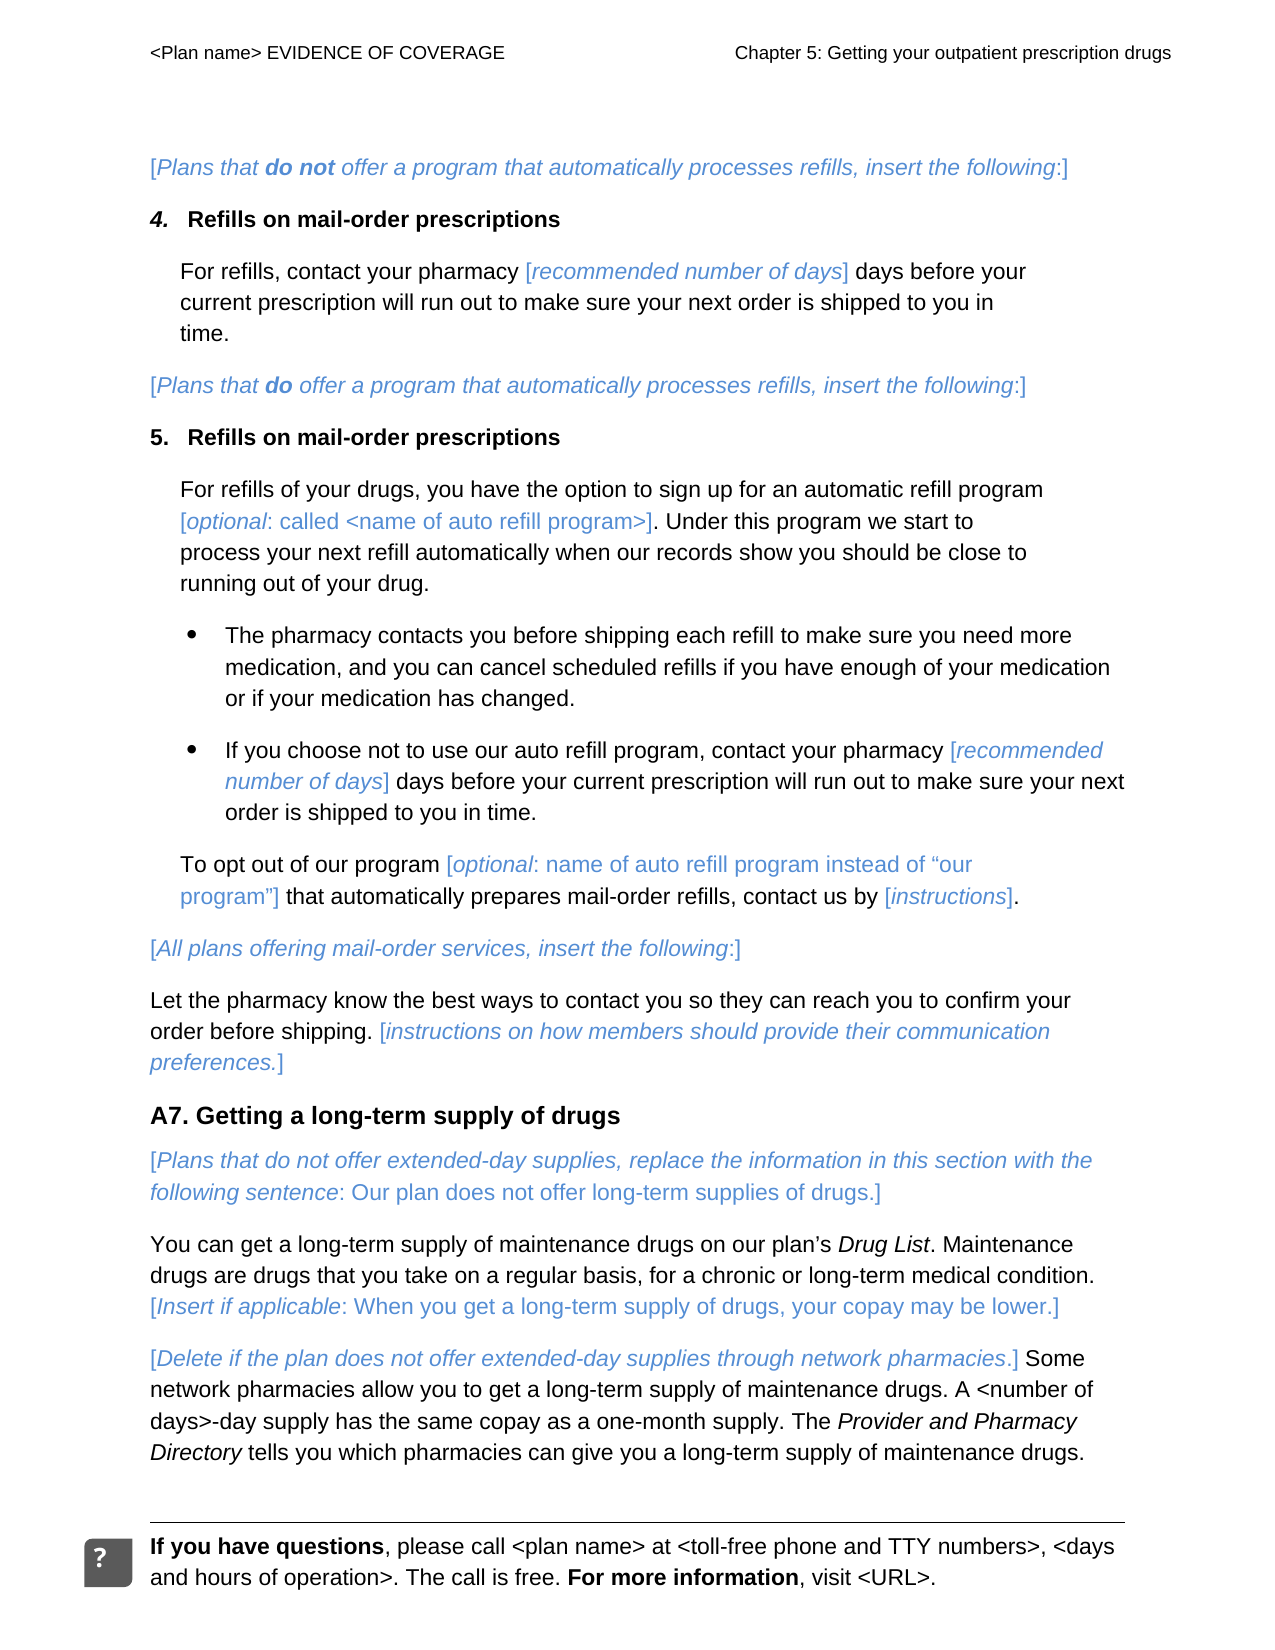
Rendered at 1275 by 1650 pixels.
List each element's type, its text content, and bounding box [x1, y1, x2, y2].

text [Plans that do not offer a program that automatically processes refills, insert the following:] [150, 150, 1125, 181]
text For refills, contact your pharmacy [recommended number of days] days before your current prescription will run out to make sure your next order is shipped to you in time. [180, 254, 1050, 348]
text You can get a long-term supply of maintenance drugs on our plan’s Drug List. Maintenance drugs are drugs that you take on a regular basis, for a chronic or long-term medical condition. [Insert if applicable: When you get a long-term supply of drugs, your copay may be lower.] [150, 1227, 1125, 1321]
text [Plans that do not offer extended-day supplies, replace the information in this section with the following sentence: Our plan does not offer long-term supplies of drugs.] [150, 1144, 1125, 1206]
text Refills on mail-order prescriptions [150, 421, 1050, 452]
list If you choose not to use our auto refill program, contact your pharmacy [recommended number of days] days before your current prescription will run out to make sure your next order is shipped to you in time. [187, 733, 1125, 827]
text [Plans that do offer a program that automatically processes refills, insert the following:] [150, 369, 1125, 400]
text For refills of your drugs, you have the option to sign up for an automatic refill program [optional: called <name of auto refill program>]. Under this program we start to process your next refill automatically when our records show you should be close to running out of your drug. [180, 473, 1050, 598]
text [150, 1342, 1125, 1467]
text [All plans offering mail-order services, insert the following:] [150, 931, 1125, 962]
text Let the pharmacy know the best ways to contact you so they can reach you to confirm your order before shipping. [instructions on how members should provide their communication preferences.] [150, 983, 1125, 1077]
list The pharmacy contacts you before shipping each refill to make sure you need more medication, and you can cancel scheduled refills if you have enough of your medication or if your medication has changed. [187, 619, 1125, 712]
text Refills on mail-order prescriptions [150, 202, 1050, 233]
text To opt out of our program [optional: name of auto refill program instead of “our program”] that automatically prepares mail-order refills, contact us by [instructions]. [180, 848, 1050, 910]
subtitle A7. Getting a long-term supply of drugs [150, 1098, 1050, 1131]
